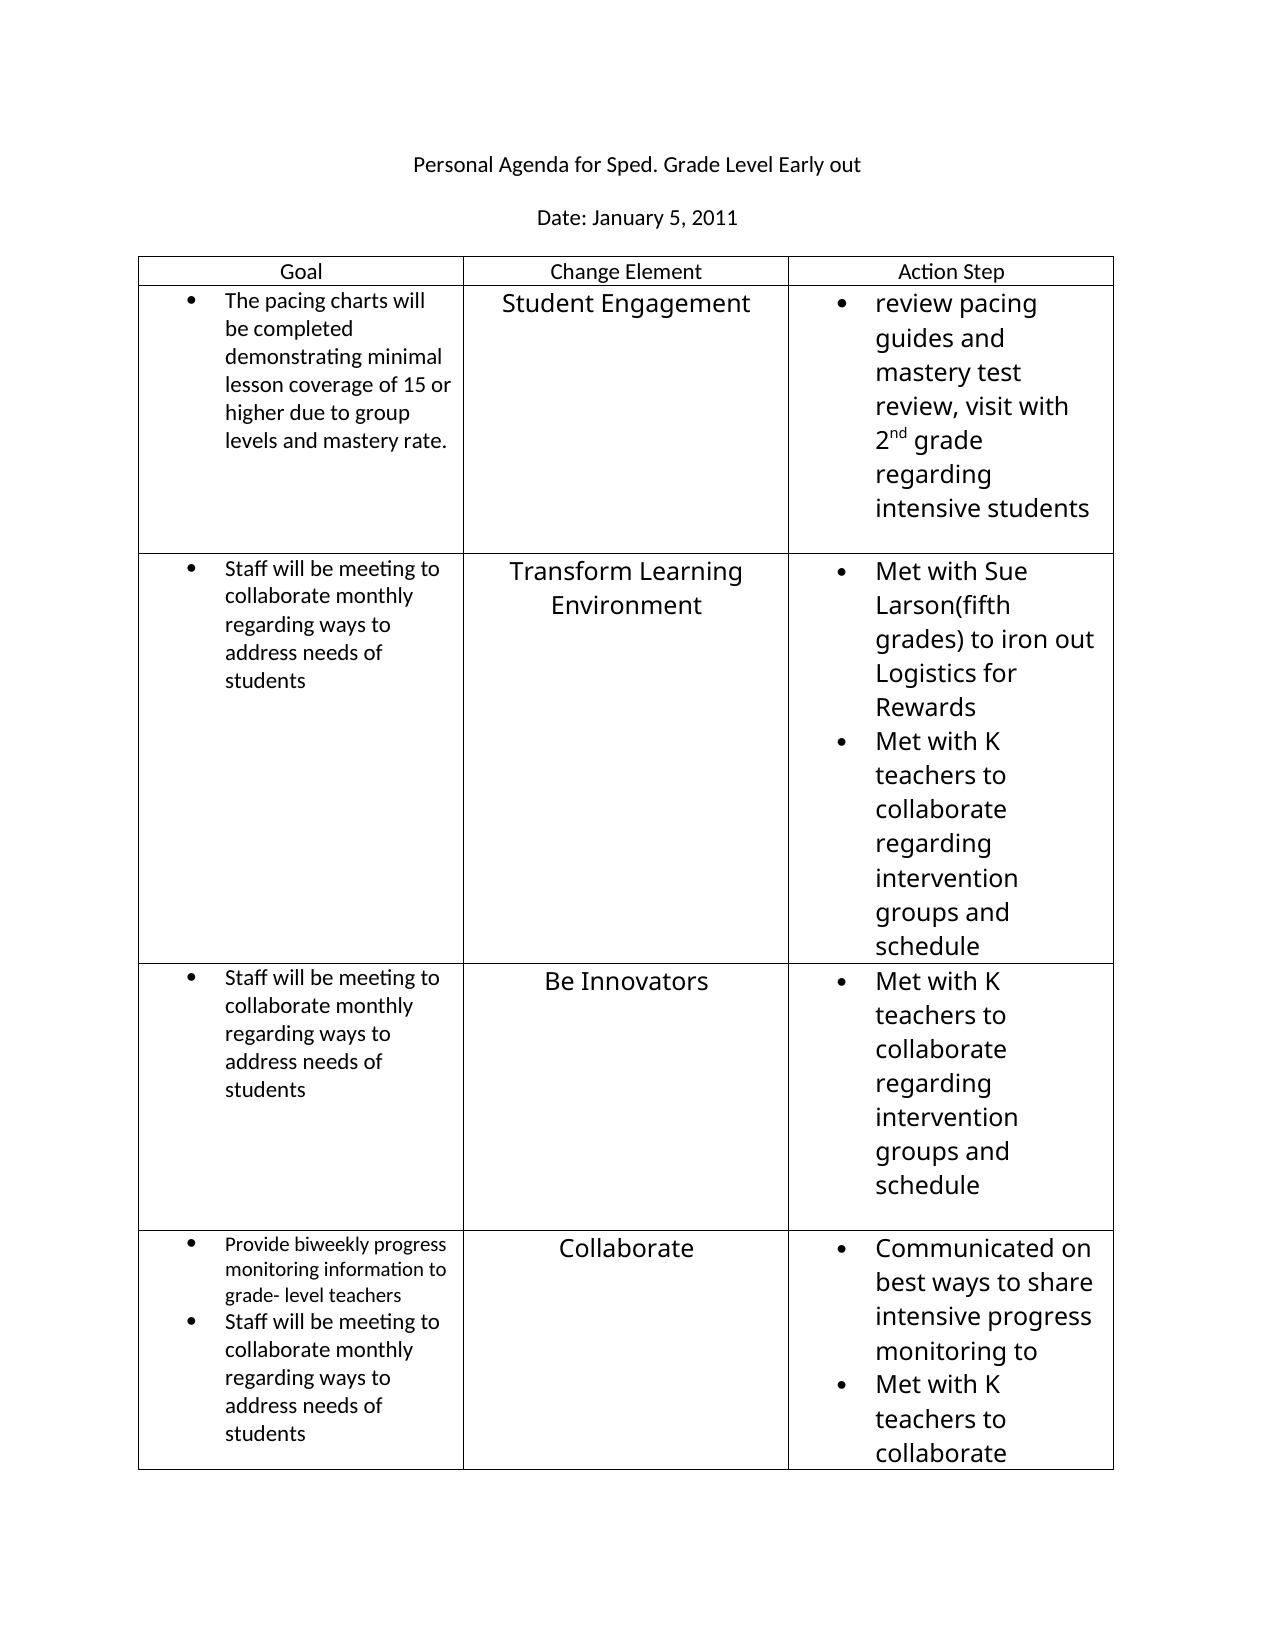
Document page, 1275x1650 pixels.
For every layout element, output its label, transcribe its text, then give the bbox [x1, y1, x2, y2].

table_header Goal [139, 257, 463, 285]
table_cell The pacing charts will be completed demonstrating minimal lesson coverage of 15 or higher due to group levels and mastery rate. [139, 286, 463, 553]
table_cell Staff will be meeting to collaborate monthly regarding ways to address needs of students [139, 554, 463, 962]
table_cell Student Engagement [464, 286, 788, 553]
text Personal Agenda for Sped. Grade Level Early out [150, 150, 1125, 178]
table_cell Staff will be meeting to collaborate monthly regarding ways to address needs of students [139, 964, 463, 1230]
table_header Change Element [464, 257, 788, 285]
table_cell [789, 1231, 1113, 1469]
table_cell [139, 1231, 463, 1469]
table_header Action Step [789, 257, 1113, 285]
text Date: January 5, 2011 [150, 203, 1125, 231]
table_cell Collaborate [464, 1231, 788, 1469]
table_cell Met with Sue Larson(fifth grades) to iron out Logistics for Rewards Met with K teachers to collaborate regarding intervention groups and schedule [789, 554, 1113, 962]
table_cell Be Innovators [464, 964, 788, 1230]
table_cell review pacing guides and mastery test review, visit with 2nd grade regarding intensive students [789, 286, 1113, 553]
table_cell Transform Learning Environment [464, 554, 788, 962]
table_cell Met with K teachers to collaborate regarding intervention groups and schedule [789, 964, 1113, 1230]
